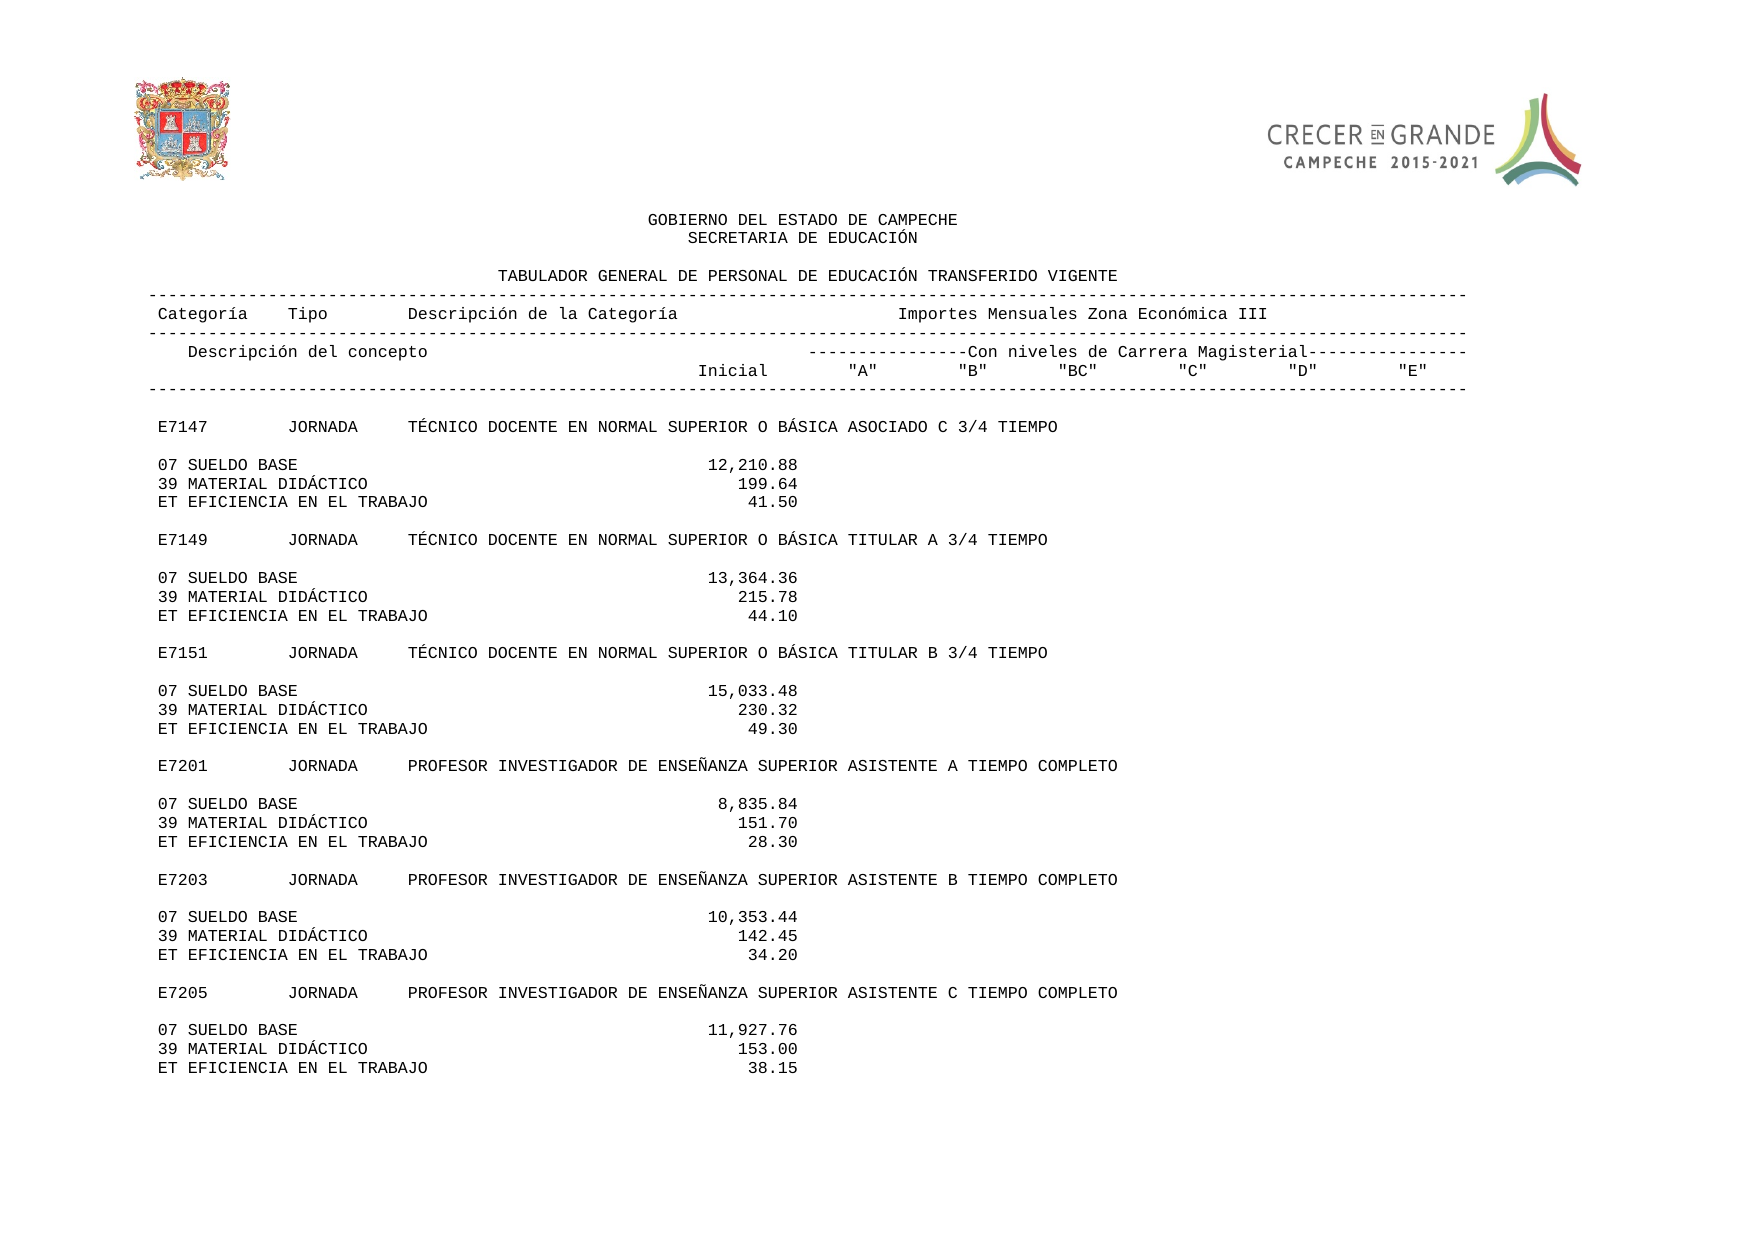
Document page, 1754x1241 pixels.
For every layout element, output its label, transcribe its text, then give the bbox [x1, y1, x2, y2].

text E7147 JORNADA TÉCNICO DOCENTE EN NORMAL SUPERIOR O BÁSICA ASOCIADO C 3/4 TIEMPO [148, 419, 1606, 437]
text ET EFICIENCIA EN EL TRABAJO 44.10 [148, 607, 1606, 626]
text 07 SUELDO BASE 11,927.76 [148, 1022, 1606, 1041]
text E7151 JORNADA TÉCNICO DOCENTE EN NORMAL SUPERIOR O BÁSICA TITULAR B 3/4 TIEMPO [148, 645, 1606, 664]
text 39 MATERIAL DIDÁCTICO 142.45 [148, 928, 1606, 947]
text ET EFICIENCIA EN EL TRABAJO 41.50 [148, 494, 1606, 513]
text ------------------------------------------------------------------------------------------------------------------------------------ [148, 324, 1606, 343]
text 39 MATERIAL DIDÁCTICO 215.78 [148, 588, 1606, 607]
picture [133, 77, 231, 181]
text ET EFICIENCIA EN EL TRABAJO 28.30 [148, 833, 1606, 852]
text Inicial "A" "B" "BC" "C" "D" "E" [148, 362, 1606, 381]
text 39 MATERIAL DIDÁCTICO 230.32 [148, 701, 1606, 720]
text 39 MATERIAL DIDÁCTICO 151.70 [148, 814, 1606, 833]
text ------------------------------------------------------------------------------------------------------------------------------------ [148, 287, 1606, 306]
text GOBIERNO DEL ESTADO DE CAMPECHE [148, 192, 1606, 230]
text 39 MATERIAL DIDÁCTICO 153.00 [148, 1041, 1606, 1060]
text E7205 JORNADA PROFESOR INVESTIGADOR DE ENSEÑANZA SUPERIOR ASISTENTE C TIEMPO COMPLETO [148, 984, 1606, 1003]
text Categoría Tipo Descripción de la Categoría Importes Mensuales Zona Económica III [148, 306, 1606, 324]
text ET EFICIENCIA EN EL TRABAJO 34.20 [148, 947, 1606, 965]
text ET EFICIENCIA EN EL TRABAJO 49.30 [148, 720, 1606, 739]
text ET EFICIENCIA EN EL TRABAJO 38.15 [148, 1060, 1606, 1078]
text Descripción del concepto ----------------Con niveles de Carrera Magisterial---------------- [148, 343, 1606, 362]
text 07 SUELDO BASE 12,210.88 [148, 456, 1606, 475]
text SECRETARIA DE EDUCACIÓN [148, 230, 1606, 249]
text E7201 JORNADA PROFESOR INVESTIGADOR DE ENSEÑANZA SUPERIOR ASISTENTE A TIEMPO COMPLETO [148, 758, 1606, 777]
text 39 MATERIAL DIDÁCTICO 199.64 [148, 475, 1606, 494]
picture [1262, 87, 1586, 190]
text TABULADOR GENERAL DE PERSONAL DE EDUCACIÓN TRANSFERIDO VIGENTE [148, 268, 1606, 287]
text E7203 JORNADA PROFESOR INVESTIGADOR DE ENSEÑANZA SUPERIOR ASISTENTE B TIEMPO COMPLETO [148, 871, 1606, 890]
text 07 SUELDO BASE 10,353.44 [148, 909, 1606, 928]
text E7149 JORNADA TÉCNICO DOCENTE EN NORMAL SUPERIOR O BÁSICA TITULAR A 3/4 TIEMPO [148, 532, 1606, 551]
text 07 SUELDO BASE 13,364.36 [148, 569, 1606, 588]
text 07 SUELDO BASE 15,033.48 [148, 683, 1606, 701]
text ------------------------------------------------------------------------------------------------------------------------------------ [148, 381, 1606, 400]
text 07 SUELDO BASE 8,835.84 [148, 796, 1606, 814]
